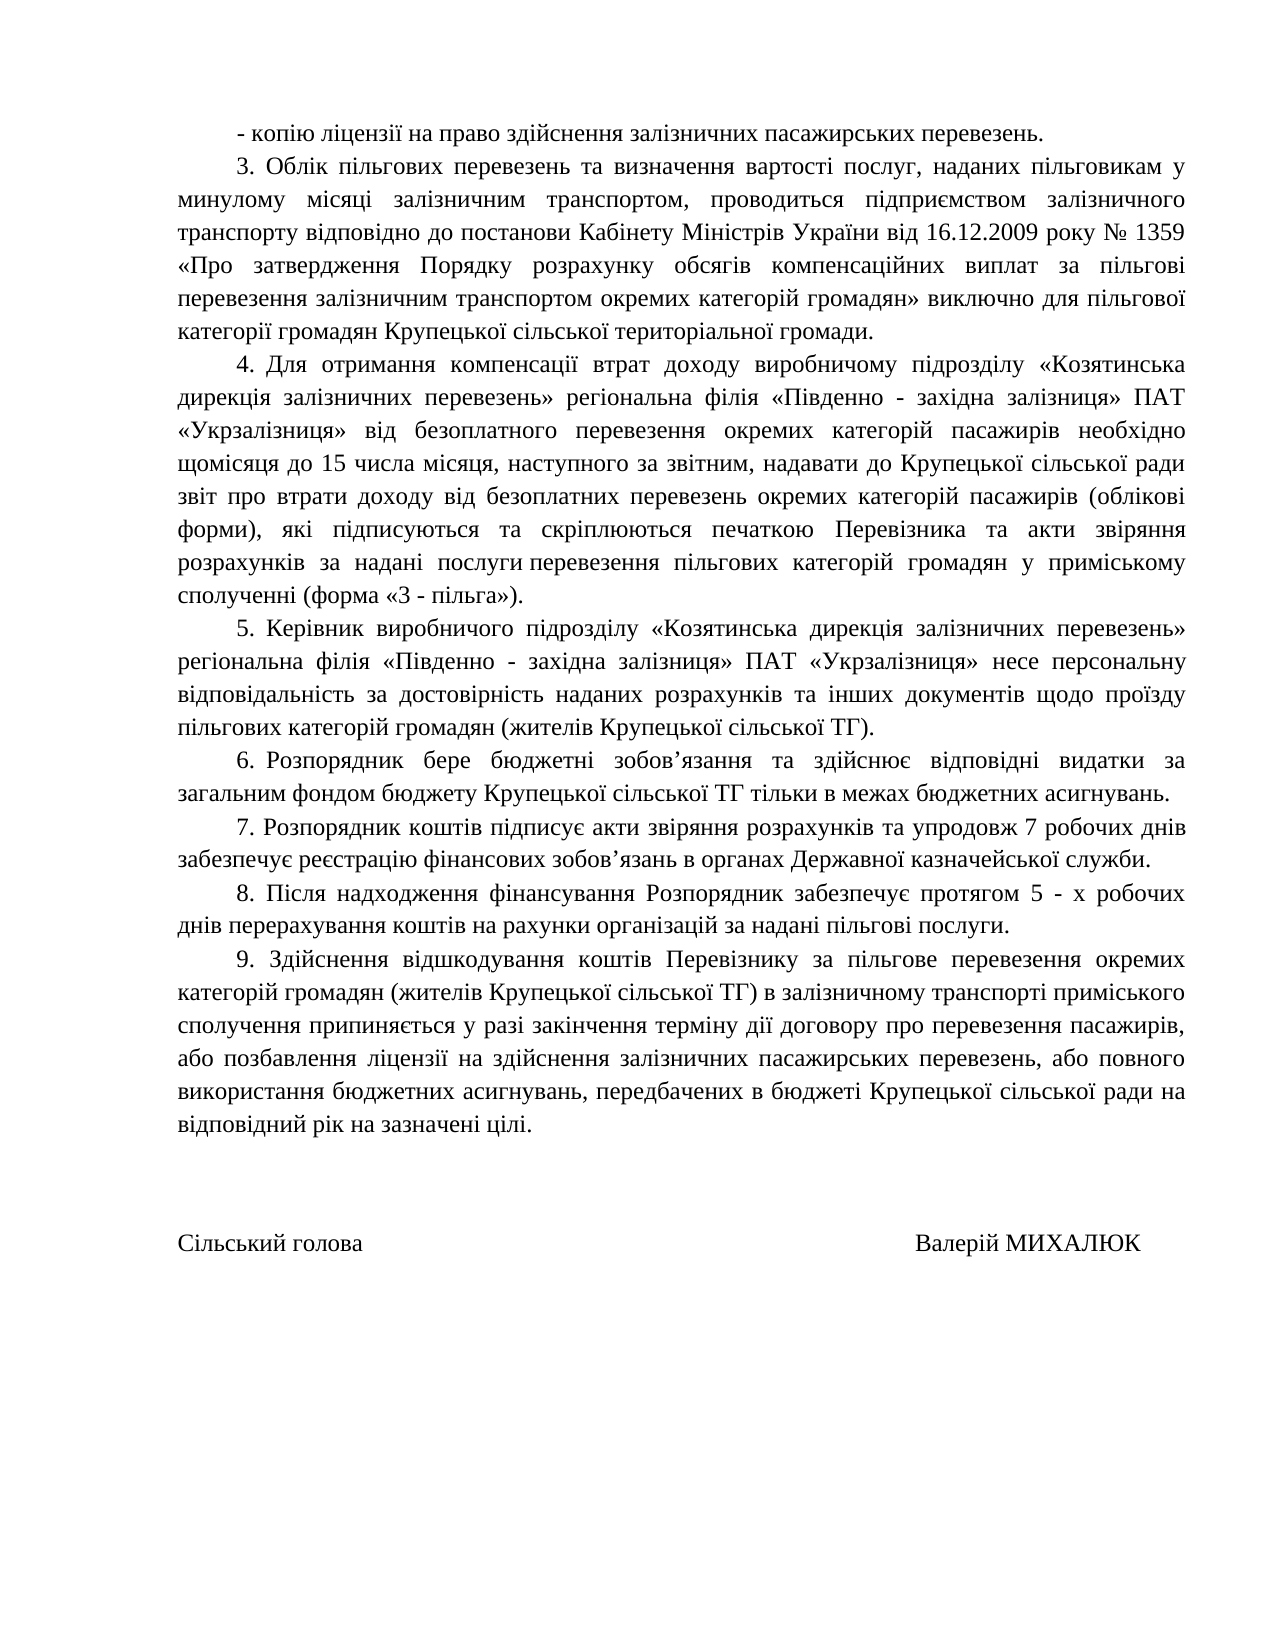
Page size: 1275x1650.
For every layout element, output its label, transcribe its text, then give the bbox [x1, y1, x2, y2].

text 3. Облік пільгових перевезень та визначення вартості послуг, наданих пільговикам у минулому місяці залізничним транспортом, проводиться підприємством залізничного транспорту відповідно до постанови Кабінету Міністрів України від 16.12.2009 року № 1359 «Про затвердження Порядку розрахунку обсягів компенсаційних виплат за пільгові перевезення залізничним транспортом окремих категорій громадян» виключно для пільгової категорії громадян Крупецької сільської територіальної громади. [177, 151, 1186, 345]
text 9. Здійснення відшкодування коштів Перевізнику за пільгове перевезення окремих категорій громадян (жителів Крупецької сільської ТГ) в залізничному транспорті приміського сполучення припиняється у разі закінчення терміну дії договору про перевезення пасажирів, або позбавлення ліцензії на здійснення залізничних пасажирських перевезень, або повного використання бюджетних асигнувань, передбачених в бюджеті Крупецької сільської ради на відповідний рік на зазначені цілі. [177, 944, 1186, 1137]
text - копію ліцензії на право здійснення залізничних пасажирських перевезень. [177, 118, 1186, 147]
list Керівник виробничого підрозділу «Козятинська дирекція залізничних перевезень» регіональна філія «Південно - західна залізниця» ПАТ «Укрзалізниця» несе персональну відповідальність за достовірність наданих розрахунків та інших документів щодо проїзду пільгових категорій громадян (жителів Крупецької сільської ТГ). [177, 613, 1186, 741]
text Сільський голова Валерій МИХАЛЮК [177, 1228, 1186, 1257]
text 7. Розпорядник коштів підписує акти звіряння розрахунків та упродовж 7 робочих днів забезпечує реєстрацію фінансових зобов’язань в органах Державної казначейської служби. [177, 812, 1186, 873]
list Розпорядник бере бюджетні зобов’язання та здійснює відповідні видатки за загальним фондом бюджету Крупецької сільської ТГ тільки в межах бюджетних асигнувань. [177, 746, 1186, 807]
text 8. Після надходження фінансування Розпорядник забезпечує протягом 5 - х робочих днів перерахування коштів на рахунки організацій за надані пільгові послуги. [177, 878, 1186, 939]
